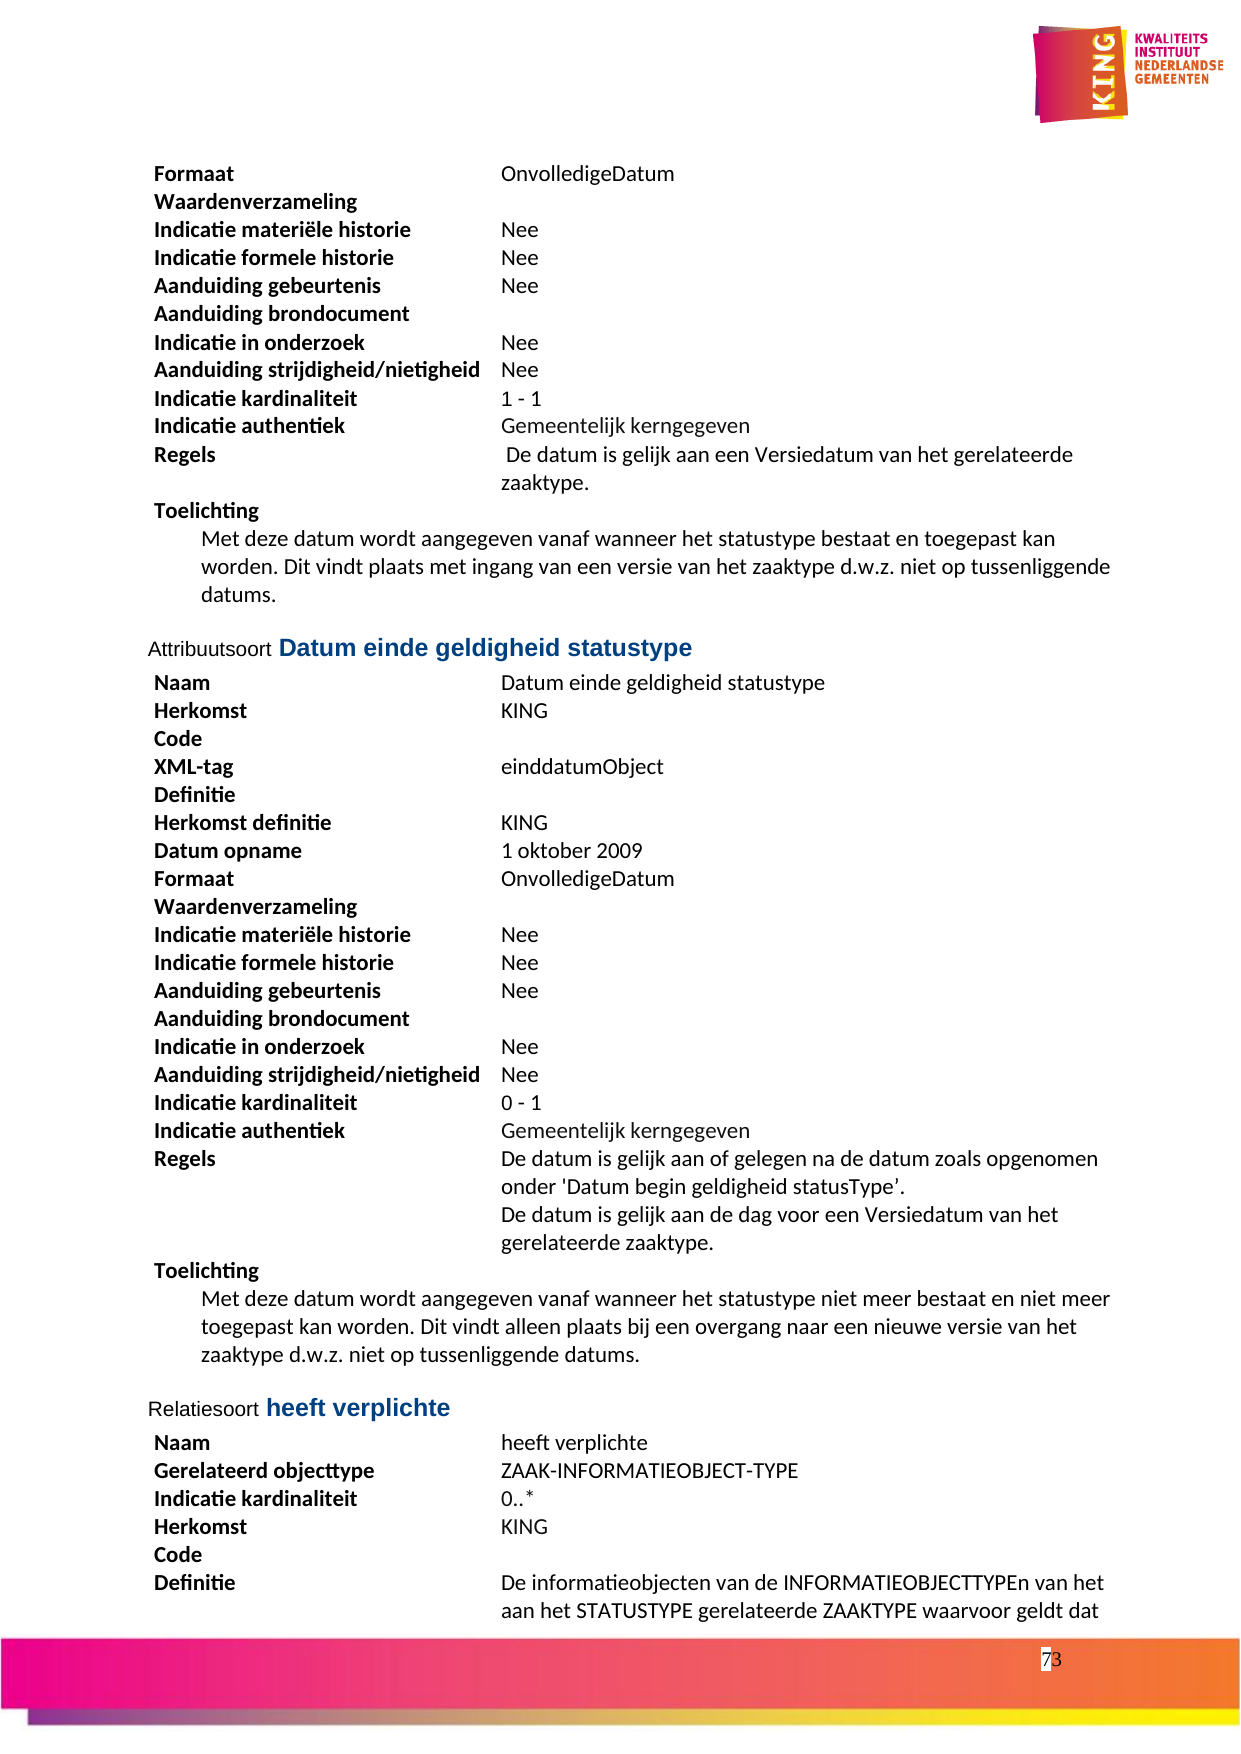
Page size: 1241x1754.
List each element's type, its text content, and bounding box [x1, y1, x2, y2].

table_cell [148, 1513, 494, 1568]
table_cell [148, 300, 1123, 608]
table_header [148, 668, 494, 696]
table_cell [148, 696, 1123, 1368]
picture [1032, 25, 1224, 124]
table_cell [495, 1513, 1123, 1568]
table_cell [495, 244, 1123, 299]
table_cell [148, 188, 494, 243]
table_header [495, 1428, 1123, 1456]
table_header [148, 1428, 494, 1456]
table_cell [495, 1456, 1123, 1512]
text Relatiesoort heeft verplichte [148, 1393, 1106, 1422]
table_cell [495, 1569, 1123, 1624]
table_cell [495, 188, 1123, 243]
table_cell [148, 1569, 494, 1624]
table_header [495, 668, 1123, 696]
picture [0, 1634, 1241, 1732]
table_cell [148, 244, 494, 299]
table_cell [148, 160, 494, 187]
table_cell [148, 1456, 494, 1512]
text Attribuutsoort Datum einde geldigheid statustype [148, 633, 1106, 662]
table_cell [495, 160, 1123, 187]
